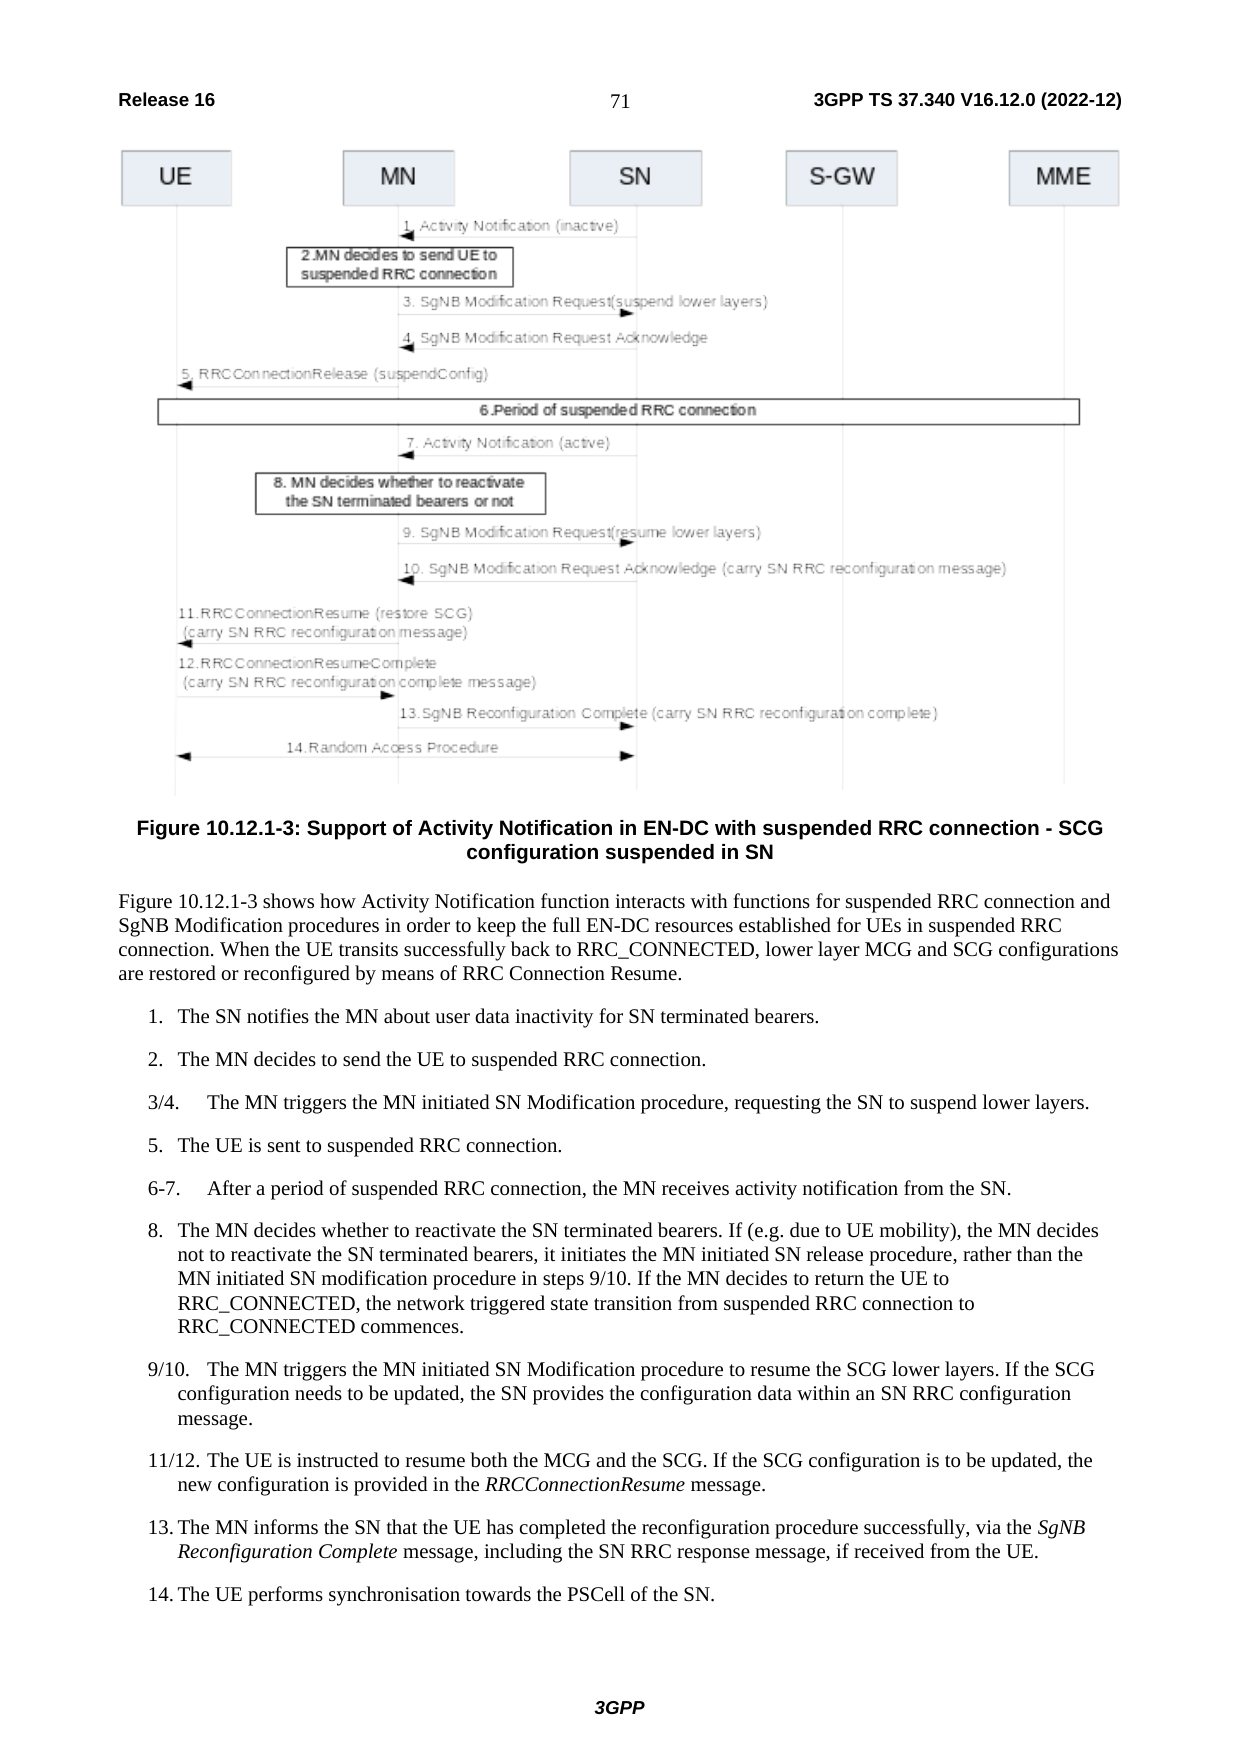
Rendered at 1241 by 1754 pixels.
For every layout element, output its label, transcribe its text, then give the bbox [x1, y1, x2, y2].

text 6-7. After a period of suspended RRC connection, the MN receives activity notification from the SN. [148, 1175, 1122, 1199]
text 3/4. The MN triggers the MN initiated SN Modification procedure, requesting the SN to suspend lower layers. [148, 1090, 1122, 1114]
text 9/10. The MN triggers the MN initiated SN Modification procedure to resume the SCG lower layers. If the SCG configuration needs to be updated, the SN provides the configuration data within an SN RRC configuration message. [148, 1357, 1122, 1429]
text Figure 10.12.1-3: Support of Activity Notification in EN-DC with suspended RRC connection - SCG configuration suspended in SN [118, 816, 1122, 864]
text 8. The MN decides whether to reactivate the SN terminated bearers. If (e.g. due to UE mobility), the MN decides not to reactivate the SN terminated bearers, it initiates the MN initiated SN release procedure, rather than the MN initiated SN modification procedure in steps 9/10. If the MN decides to return the UE to RRC_CONNECTED, the network triggered state transition from suspended RRC connection to RRC_CONNECTED commences. [148, 1218, 1122, 1338]
text 2. The MN decides to send the UE to suspended RRC connection. [148, 1047, 1122, 1071]
text 5. The UE is sent to suspended RRC connection. [148, 1133, 1122, 1157]
text 11/12. The UE is instructed to resume both the MCG and the SCG. If the SCG configuration is to be updated, the new configuration is provided in the RRCConnectionResume message. [148, 1448, 1122, 1496]
text 14. The UE performs synchronisation towards the PSCell of the SN. [148, 1582, 1122, 1606]
text 13. The MN informs the SN that the UE has completed the reconfiguration procedure successfully, via the SgNB Reconfiguration Complete message, including the SN RRC response message, if received from the UE. [148, 1515, 1122, 1563]
text 1. The SN notifies the MN about user data inactivity for SN terminated bearers. [148, 1004, 1122, 1028]
text Figure 10.12.1-3 shows how Activity Notification function interacts with functions for suspended RRC connection and SgNB Modification procedures in order to keep the full EN-DC resources established for UEs in suspended RRC connection. When the UE transits successfully back to RRC_CONNECTED, lower layer MCG and SCG configurations are restored or reconfigured by means of RRC Connection Resume. [118, 889, 1122, 985]
